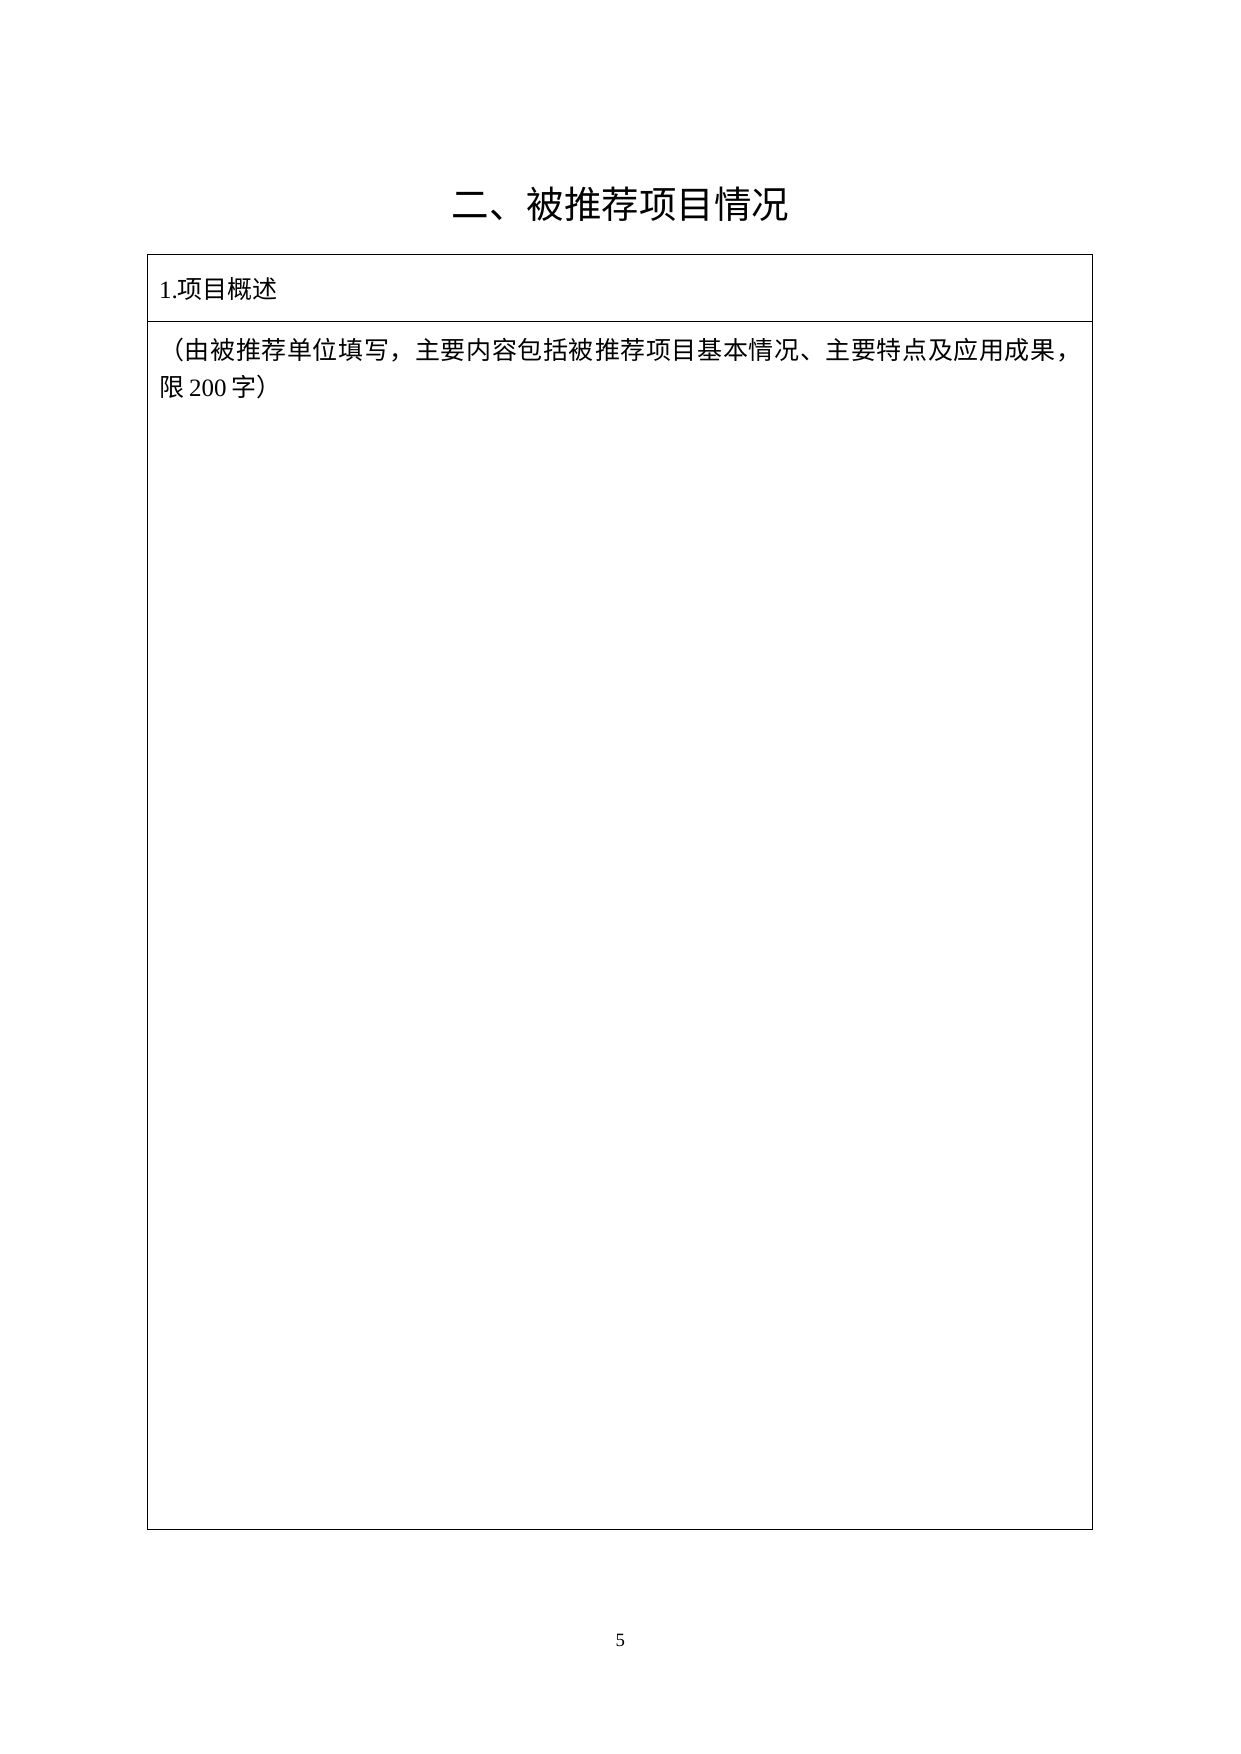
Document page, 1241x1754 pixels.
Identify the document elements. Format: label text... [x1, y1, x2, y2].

table_header 1.项目概述 [148, 255, 1092, 321]
table_cell （由被推荐单位填写，主要内容包括被推荐项目基本情况、主要特点及应用成果，限200字） [148, 322, 1092, 1529]
text 二、被推荐项目情况 [187, 175, 1053, 229]
